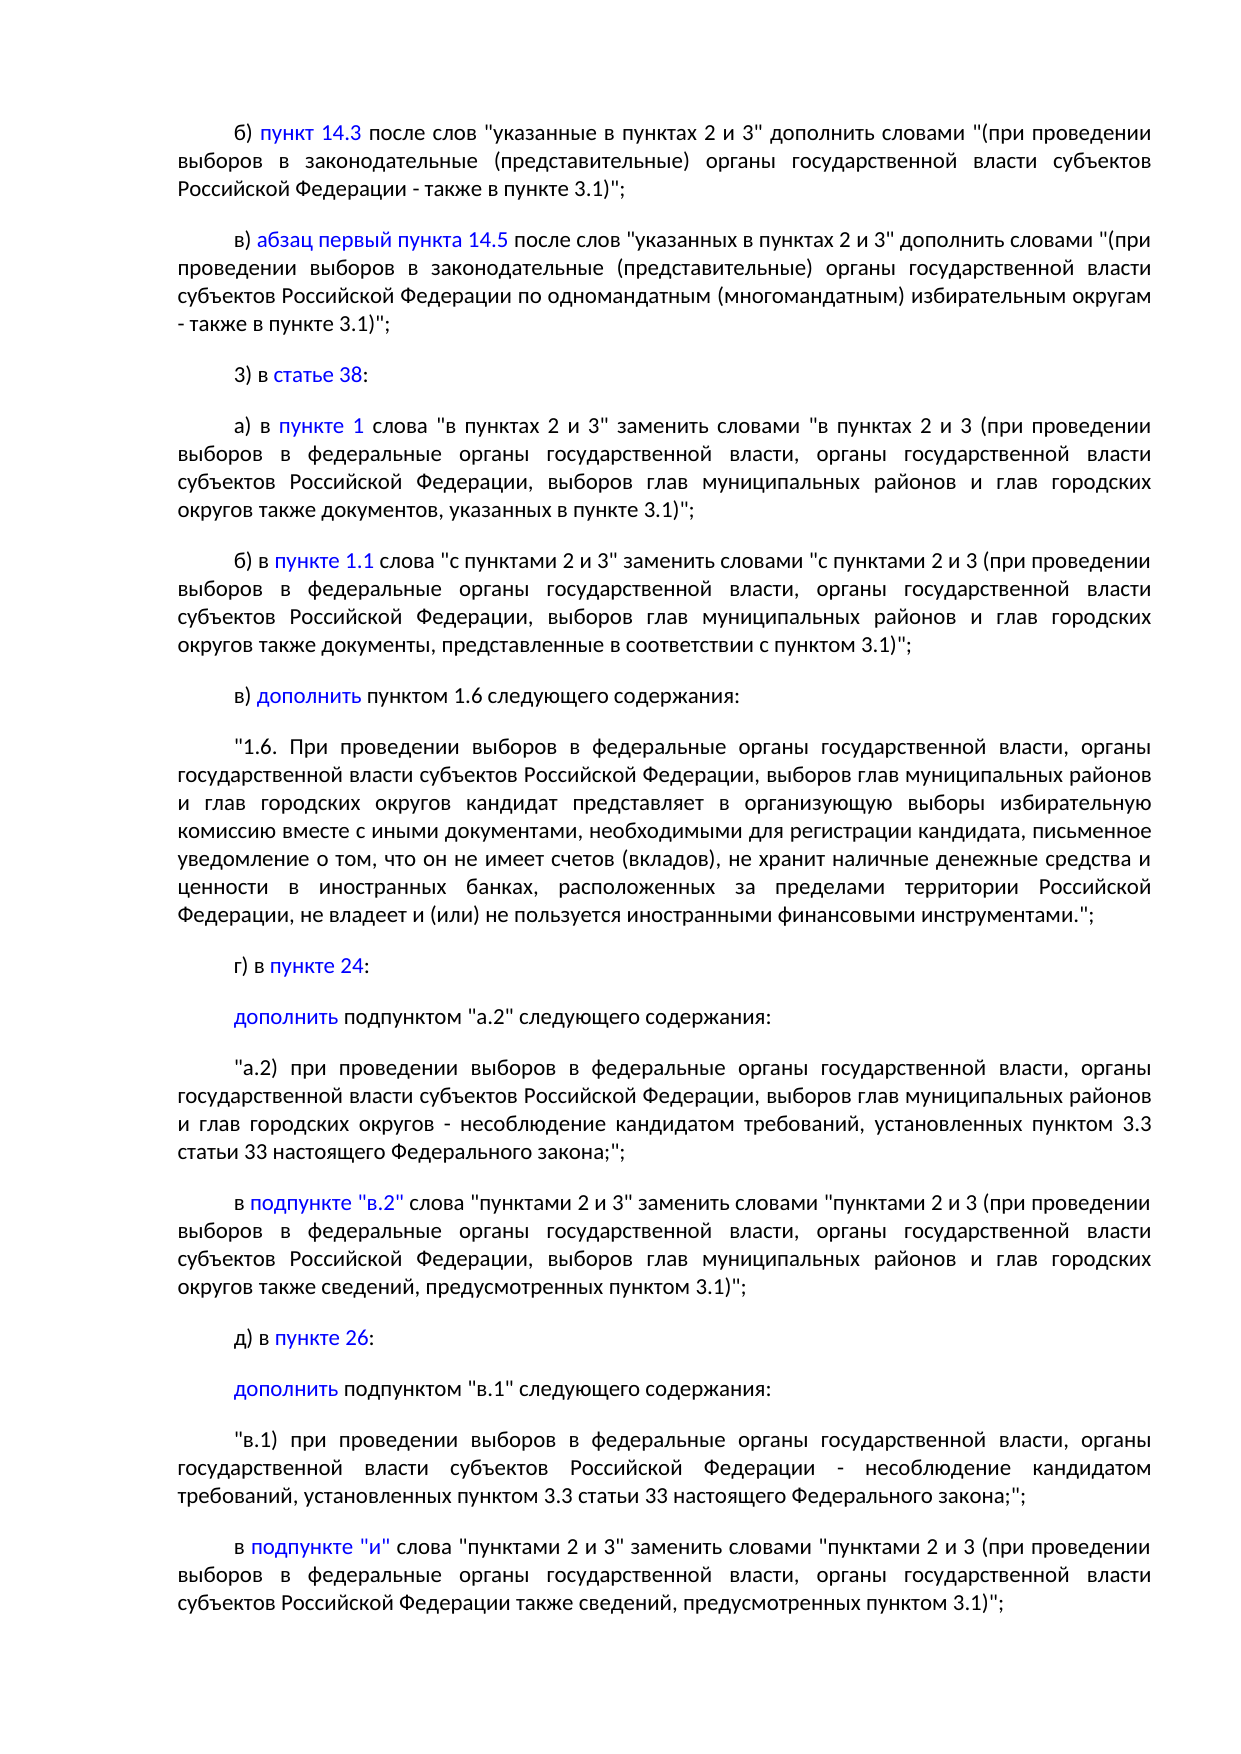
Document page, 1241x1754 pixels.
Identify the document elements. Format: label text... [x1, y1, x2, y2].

text а) в пункте 1 слова "в пунктах 2 и 3" заменить словами "в пунктах 2 и 3 (при проведении выборов в федеральные органы государственной власти, органы государственной власти субъектов Российской Федерации, выборов глав муниципальных районов и глав городских округов также документов, указанных в пункте 3.1)"; [177, 411, 1152, 523]
text "а.2) при проведении выборов в федеральные органы государственной власти, органы государственной власти субъектов Российской Федерации, выборов глав муниципальных районов и глав городских округов - несоблюдение кандидатом требований, установленных пунктом 3.3 статьи 33 настоящего Федерального закона;"; [177, 1053, 1152, 1165]
text 3) в статье 38: [177, 360, 1152, 388]
text дополнить подпунктом "в.1" следующего содержания: [177, 1374, 1152, 1402]
text дополнить подпунктом "а.2" следующего содержания: [177, 1002, 1152, 1030]
text д) в пункте 26: [177, 1323, 1152, 1351]
text в подпункте "и" слова "пунктами 2 и 3" заменить словами "пунктами 2 и 3 (при проведении выборов в федеральные органы государственной власти, органы государственной власти субъектов Российской Федерации также сведений, предусмотренных пунктом 3.1)"; [177, 1532, 1152, 1616]
text в) абзац первый пункта 14.5 после слов "указанных в пунктах 2 и 3" дополнить словами "(при проведении выборов в законодательные (представительные) органы государственной власти субъектов Российской Федерации по одномандатным (многомандатным) избирательным округам - также в пункте 3.1)"; [177, 225, 1152, 337]
text б) пункт 14.3 после слов "указанные в пунктах 2 и 3" дополнить словами "(при проведении выборов в законодательные (представительные) органы государственной власти субъектов Российской Федерации - также в пункте 3.1)"; [177, 118, 1152, 202]
text г) в пункте 24: [177, 951, 1152, 979]
text "в.1) при проведении выборов в федеральные органы государственной власти, органы государственной власти субъектов Российской Федерации - несоблюдение кандидатом требований, установленных пунктом 3.3 статьи 33 настоящего Федерального закона;"; [177, 1425, 1152, 1509]
text "1.6. При проведении выборов в федеральные органы государственной власти, органы государственной власти субъектов Российской Федерации, выборов глав муниципальных районов и глав городских округов кандидат представляет в организующую выборы избирательную комиссию вместе с иными документами, необходимыми для регистрации кандидата, письменное уведомление о том, что он не имеет счетов (вкладов), не хранит наличные денежные средства и ценности в иностранных банках, расположенных за пределами территории Российской Федерации, не владеет и (или) не пользуется иностранными финансовыми инструментами."; [177, 732, 1152, 928]
text в подпункте "в.2" слова "пунктами 2 и 3" заменить словами "пунктами 2 и 3 (при проведении выборов в федеральные органы государственной власти, органы государственной власти субъектов Российской Федерации, выборов глав муниципальных районов и глав городских округов также сведений, предусмотренных пунктом 3.1)"; [177, 1188, 1152, 1300]
text б) в пункте 1.1 слова "с пунктами 2 и 3" заменить словами "с пунктами 2 и 3 (при проведении выборов в федеральные органы государственной власти, органы государственной власти субъектов Российской Федерации, выборов глав муниципальных районов и глав городских округов также документы, представленные в соответствии с пунктом 3.1)"; [177, 546, 1152, 658]
text в) дополнить пунктом 1.6 следующего содержания: [177, 681, 1152, 709]
